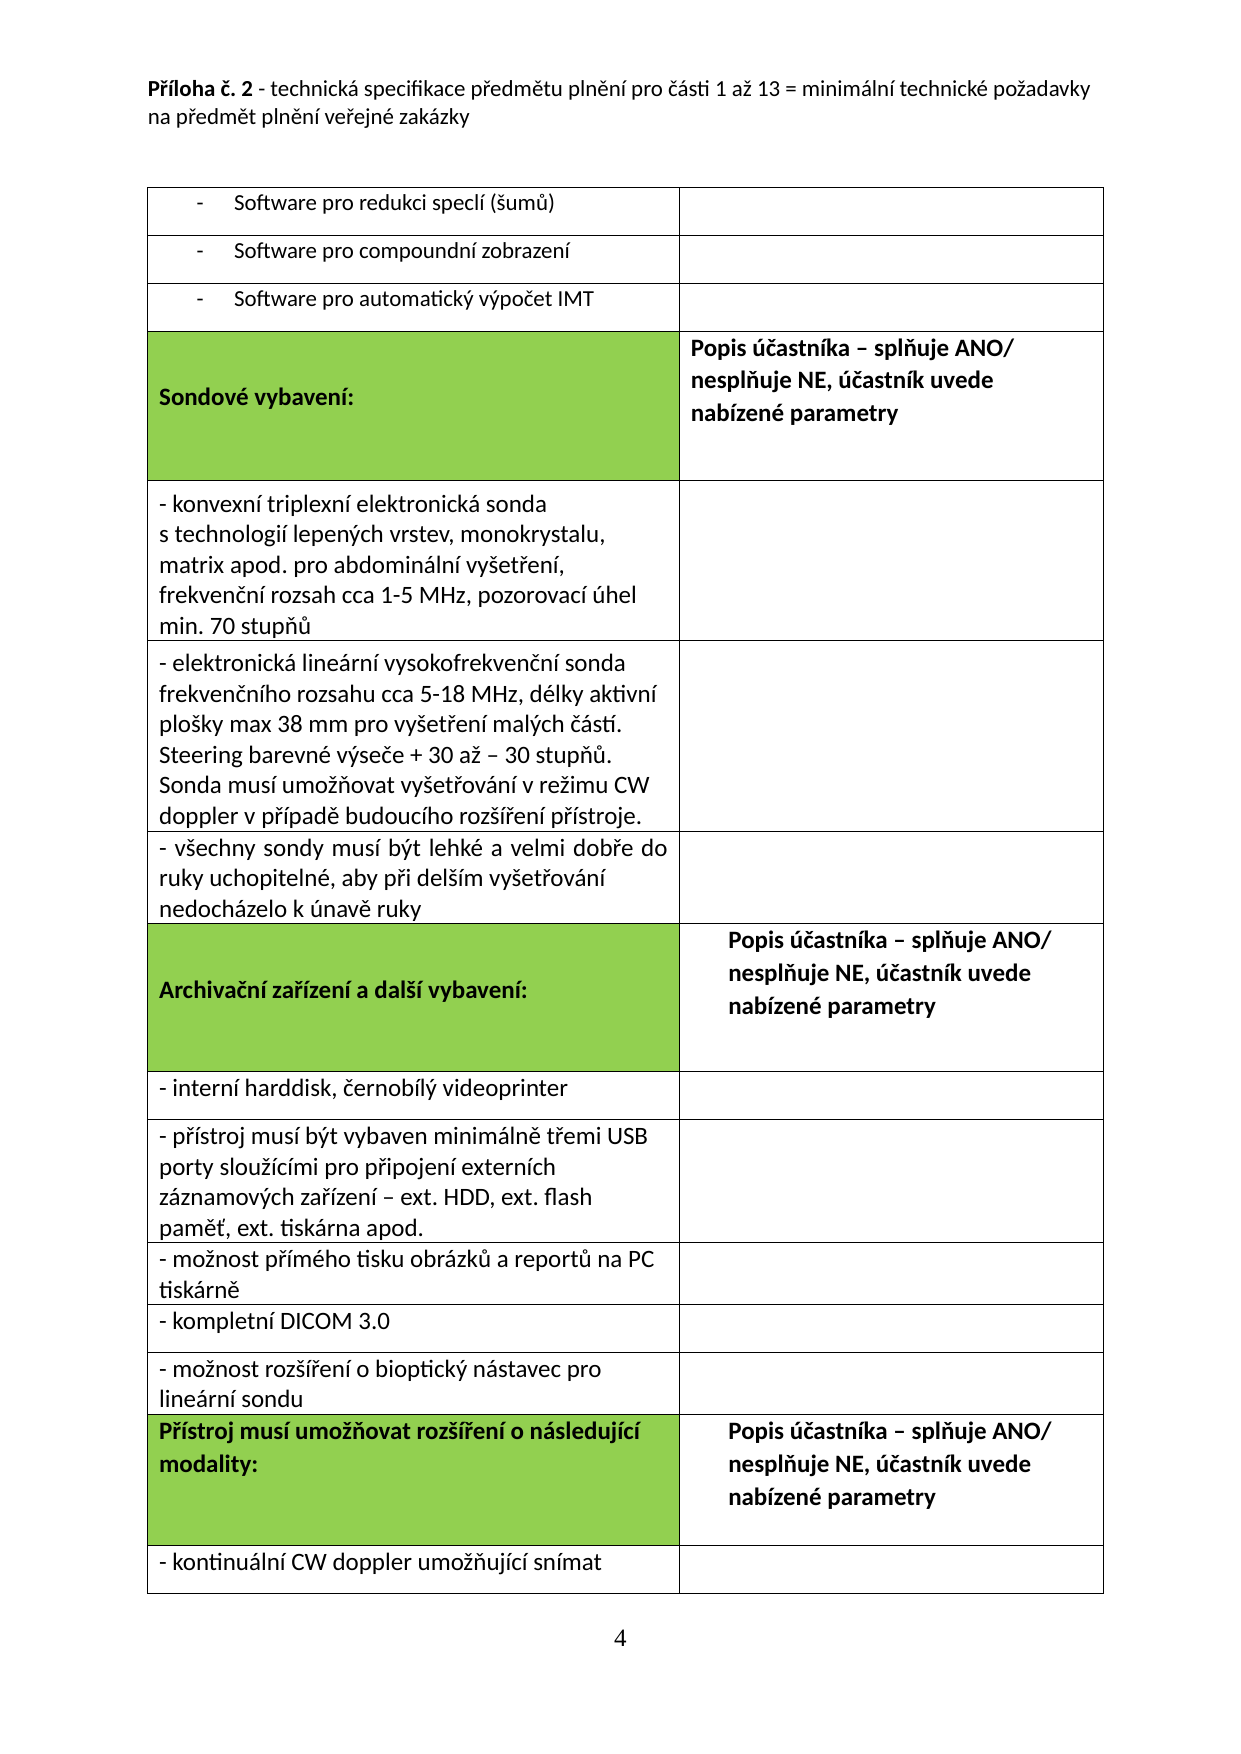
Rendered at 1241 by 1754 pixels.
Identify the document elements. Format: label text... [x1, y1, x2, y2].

table_cell [680, 832, 1103, 923]
table_cell Archivační zařízení a další vybavení: [148, 924, 679, 1071]
table_cell Software pro compoundní zobrazení [148, 236, 679, 283]
table_cell Popis účastníka – splňuje ANO/ nesplňuje NE, účastník uvede nabízené parametry [680, 332, 1103, 480]
table_cell [680, 284, 1103, 331]
table_cell - všechny sondy musí být lehké a velmi dobře do ruky uchopitelné, aby při delším vyšetřování nedocházelo k únavě ruky [148, 832, 679, 923]
table_cell Software pro automatický výpočet IMT [148, 284, 679, 331]
table_cell Popis účastníka – splňuje ANO/ nesplňuje NE, účastník uvede nabízené parametry [680, 924, 1103, 1071]
table_cell Popis účastníka – splňuje ANO/ nesplňuje NE, účastník uvede nabízené parametry [680, 1415, 1103, 1545]
table_cell - interní harddisk, černobílý videoprinter [148, 1072, 679, 1119]
table_cell [680, 236, 1103, 283]
table_cell [680, 1305, 1103, 1352]
table_cell - přístroj musí být vybaven minimálně třemi USB porty sloužícími pro připojení externích záznamových zařízení – ext. HDD, ext. flash paměť, ext. tiskárna apod. [148, 1120, 679, 1242]
table_cell - konvexní triplexní elektronická sonda s technologií lepených vrstev, monokrystalu, matrix apod. pro abdominální vyšetření, frekvenční rozsah cca 1-5 MHz, pozorovací úhel min. 70 stupňů [148, 481, 679, 640]
table_cell - možnost přímého tisku obrázků a reportů na PC tiskárně [148, 1243, 679, 1304]
table_cell [680, 1353, 1103, 1414]
table_cell [680, 641, 1103, 831]
table_cell [680, 188, 1103, 235]
table_cell Sondové vybavení: [148, 332, 679, 480]
table_cell [680, 1072, 1103, 1119]
table_cell Přístroj musí umožňovat rozšíření o následující modality: [148, 1415, 679, 1545]
table_cell Software pro redukci speclí (šumů) [148, 188, 679, 235]
table_cell - kompletní DICOM 3.0 [148, 1305, 679, 1352]
table_cell [680, 481, 1103, 640]
table_cell - elektronická lineární vysokofrekvenční sonda frekvenčního rozsahu cca 5-18 MHz, délky aktivní plošky max 38 mm pro vyšetření malých částí. Steering barevné výseče + 30 až – 30 stupňů. Sonda musí umožňovat vyšetřování v režimu CW doppler v případě budoucího rozšíření přístroje. [148, 641, 679, 831]
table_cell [148, 1546, 679, 1593]
table_cell [680, 1546, 1103, 1593]
table_cell [680, 1120, 1103, 1242]
table_cell - možnost rozšíření o bioptický nástavec pro lineární sondu [148, 1353, 679, 1414]
table_cell [680, 1243, 1103, 1304]
